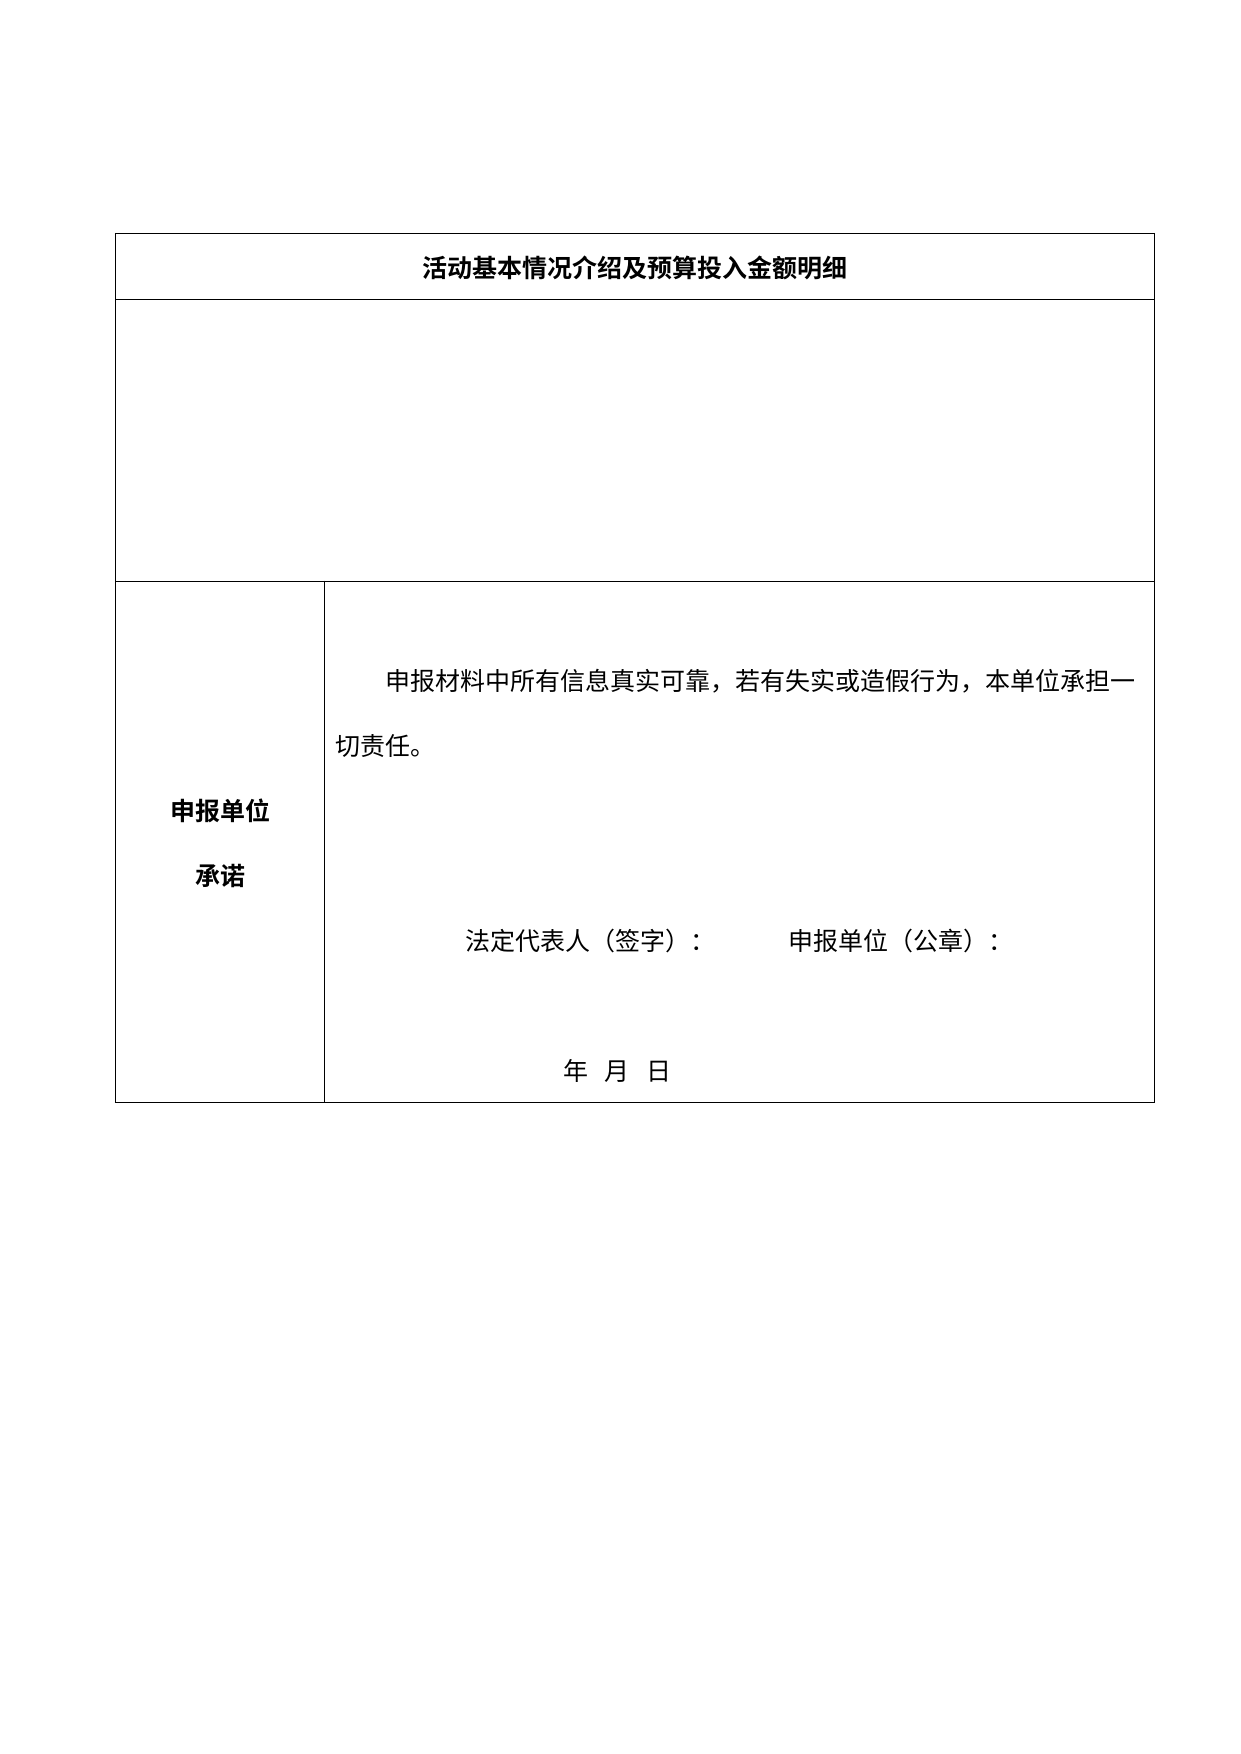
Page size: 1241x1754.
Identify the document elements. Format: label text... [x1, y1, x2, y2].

table_cell 申报单位 承诺 [116, 582, 324, 1102]
table_cell 申报材料中所有信息真实可靠，若有失实或造假行为，本单位承担一切责任。 法定代表人（签字）： 申报单位（公章）： 年 月 日 [325, 582, 1154, 1102]
table_cell [116, 300, 1154, 581]
table_cell 活动基本情况介绍及预算投入金额明细 [116, 234, 1154, 299]
